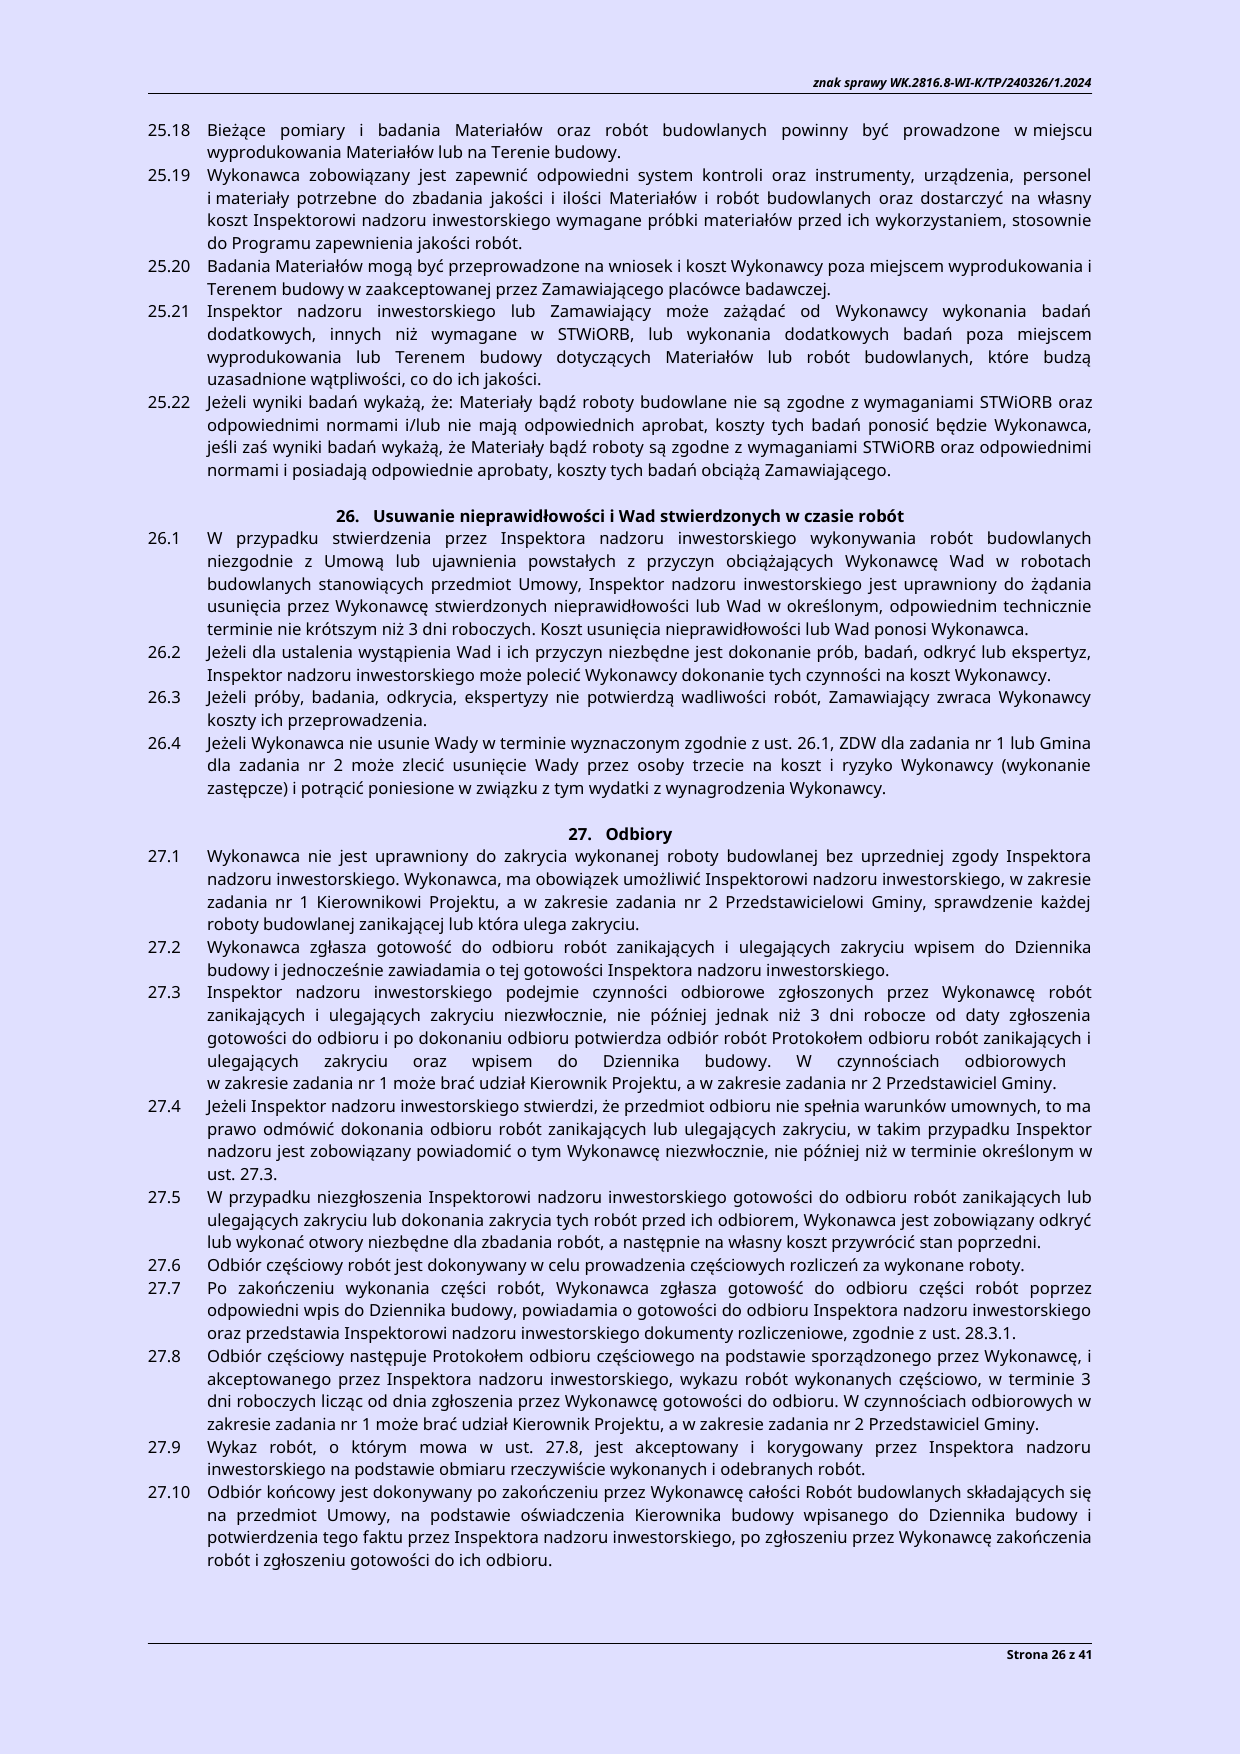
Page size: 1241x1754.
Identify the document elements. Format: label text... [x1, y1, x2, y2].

list Jeżeli Wykonawca nie usunie Wady w terminie wyznaczonym zgodnie z ust. 26.1, ZDW dla zadania nr 1 lub Gmina dla zadania nr 2 może zlecić usunięcie Wady przez osoby trzecie na koszt i ryzyko Wykonawcy (wykonanie zastępcze) i potrącić poniesione w związku z tym wydatki z wynagrodzenia Wykonawcy. [148, 731, 1092, 799]
list Jeżeli wyniki badań wykażą, że: Materiały bądź roboty budowlane nie są zgodne z wymaganiami STWiORB oraz odpowiednimi normami i/lub nie mają odpowiednich aprobat, koszty tych badań ponosić będzie Wykonawca, jeśli zaś wyniki badań wykażą, że Materiały bądź roboty są zgodne z wymaganiami STWiORB oraz odpowiednimi normami i posiadają odpowiednie aprobaty, koszty tych badań obciążą Zamawiającego. [148, 391, 1092, 481]
list Inspektor nadzoru inwestorskiego lub Zamawiający może zażądać od Wykonawcy wykonania badań dodatkowych, innych niż wymagane w STWiORB, lub wykonania dodatkowych badań poza miejscem wyprodukowania lub Terenem budowy dotyczących Materiałów lub robót budowlanych, które budzą uzasadnione wątpliwości, co do ich jakości. [148, 300, 1092, 391]
list Odbiory [148, 822, 1092, 845]
list Usuwanie nieprawidłowości i Wad stwierdzonych w czasie robót [148, 504, 1092, 527]
list Jeżeli Inspektor nadzoru inwestorskiego stwierdzi, że przedmiot odbioru nie spełnia warunków umownych, to ma prawo odmówić dokonania odbioru robót zanikających lub ulegających zakryciu, w takim przypadku Inspektor nadzoru jest zobowiązany powiadomić o tym Wykonawcę niezwłocznie, nie później niż w terminie określonym w ust. 27.3. [148, 1094, 1092, 1185]
list Wykonawca zgłasza gotowość do odbioru robót zanikających i ulegających zakryciu wpisem do Dziennika budowy i jednocześnie zawiadamia o tej gotowości Inspektora nadzoru inwestorskiego. [148, 936, 1092, 981]
list Odbiór końcowy jest dokonywany po zakończeniu przez Wykonawcę całości Robót budowlanych składających się na przedmiot Umowy, na podstawie oświadczenia Kierownika budowy wpisanego do Dziennika budowy i potwierdzenia tego faktu przez Inspektora nadzoru inwestorskiego, po zgłoszeniu przez Wykonawcę zakończenia robót i zgłoszeniu gotowości do ich odbioru. [148, 1481, 1092, 1571]
list W przypadku stwierdzenia przez Inspektora nadzoru inwestorskiego wykonywania robót budowlanych niezgodnie z Umową lub ujawnienia powstałych z przyczyn obciążających Wykonawcę Wad w robotach budowlanych stanowiących przedmiot Umowy, Inspektor nadzoru inwestorskiego jest uprawniony do żądania usunięcia przez Wykonawcę stwierdzonych nieprawidłowości lub Wad w określonym, odpowiednim technicznie terminie nie krótszym niż 3 dni roboczych. Koszt usunięcia nieprawidłowości lub Wad ponosi Wykonawca. [148, 527, 1092, 640]
list W przypadku niezgłoszenia Inspektorowi nadzoru inwestorskiego gotowości do odbioru robót zanikających lub ulegających zakryciu lub dokonania zakrycia tych robót przed ich odbiorem, Wykonawca jest zobowiązany odkryć lub wykonać otwory niezbędne dla zbadania robót, a następnie na własny koszt przywrócić stan poprzedni. [148, 1185, 1092, 1253]
list Odbiór częściowy robót jest dokonywany w celu prowadzenia częściowych rozliczeń za wykonane roboty. [148, 1253, 1092, 1276]
list Bieżące pomiary i badania Materiałów oraz robót budowlanych powinny być prowadzone w miejscu wyprodukowania Materiałów lub na Terenie budowy. [148, 118, 1092, 163]
list Jeżeli dla ustalenia wystąpienia Wad i ich przyczyn niezbędne jest dokonanie prób, badań, odkryć lub ekspertyz, Inspektor nadzoru inwestorskiego może polecić Wykonawcy dokonanie tych czynności na koszt Wykonawcy. [148, 640, 1092, 686]
list Jeżeli próby, badania, odkrycia, ekspertyzy nie potwierdzą wadliwości robót, Zamawiający zwraca Wykonawcy koszty ich przeprowadzenia. [148, 686, 1092, 731]
list Wykaz robót, o którym mowa w ust. 27.8, jest akceptowany i korygowany przez Inspektora nadzoru inwestorskiego na podstawie obmiaru rzeczywiście wykonanych i odebranych robót. [148, 1435, 1092, 1481]
list Po zakończeniu wykonania części robót, Wykonawca zgłasza gotowość do odbioru części robót poprzez odpowiedni wpis do Dziennika budowy, powiadamia o gotowości do odbioru Inspektora nadzoru inwestorskiego oraz przedstawia Inspektorowi nadzoru inwestorskiego dokumenty rozliczeniowe, zgodnie z ust. 28.3.1. [148, 1276, 1092, 1344]
list Wykonawca nie jest uprawniony do zakrycia wykonanej roboty budowlanej bez uprzedniej zgody Inspektora nadzoru inwestorskiego. Wykonawca, ma obowiązek umożliwić Inspektorowi nadzoru inwestorskiego, w zakresie zadania nr 1 Kierownikowi Projektu, a w zakresie zadania nr 2 Przedstawicielowi Gminy, sprawdzenie każdej roboty budowlanej zanikającej lub która ulega zakryciu. [148, 845, 1092, 936]
list Inspektor nadzoru inwestorskiego podejmie czynności odbiorowe zgłoszonych przez Wykonawcę robót zanikających i ulegających zakryciu niezwłocznie, nie później jednak niż 3 dni robocze od daty zgłoszenia gotowości do odbioru i po dokonaniu odbioru potwierdza odbiór robót Protokołem odbioru robót zanikających i ulegających zakryciu oraz wpisem do Dziennika budowy. W czynnościach odbiorowych w zakresie zadania nr 1 może brać udział Kierownik Projektu, a w zakresie zadania nr 2 Przedstawiciel Gminy. [148, 981, 1092, 1094]
list Wykonawca zobowiązany jest zapewnić odpowiedni system kontroli oraz instrumenty, urządzenia, personel i materiały potrzebne do zbadania jakości i ilości Materiałów i robót budowlanych oraz dostarczyć na własny koszt Inspektorowi nadzoru inwestorskiego wymagane próbki materiałów przed ich wykorzystaniem, stosownie do Programu zapewnienia jakości robót. [148, 163, 1092, 254]
list Odbiór częściowy następuje Protokołem odbioru częściowego na podstawie sporządzonego przez Wykonawcę, i akceptowanego przez Inspektora nadzoru inwestorskiego, wykazu robót wykonanych częściowo, w terminie 3 dni roboczych licząc od dnia zgłoszenia przez Wykonawcę gotowości do odbioru. W czynnościach odbiorowych w zakresie zadania nr 1 może brać udział Kierownik Projektu, a w zakresie zadania nr 2 Przedstawiciel Gminy. [148, 1344, 1092, 1435]
list Badania Materiałów mogą być przeprowadzone na wniosek i koszt Wykonawcy poza miejscem wyprodukowania i Terenem budowy w zaakceptowanej przez Zamawiającego placówce badawczej. [148, 254, 1092, 300]
